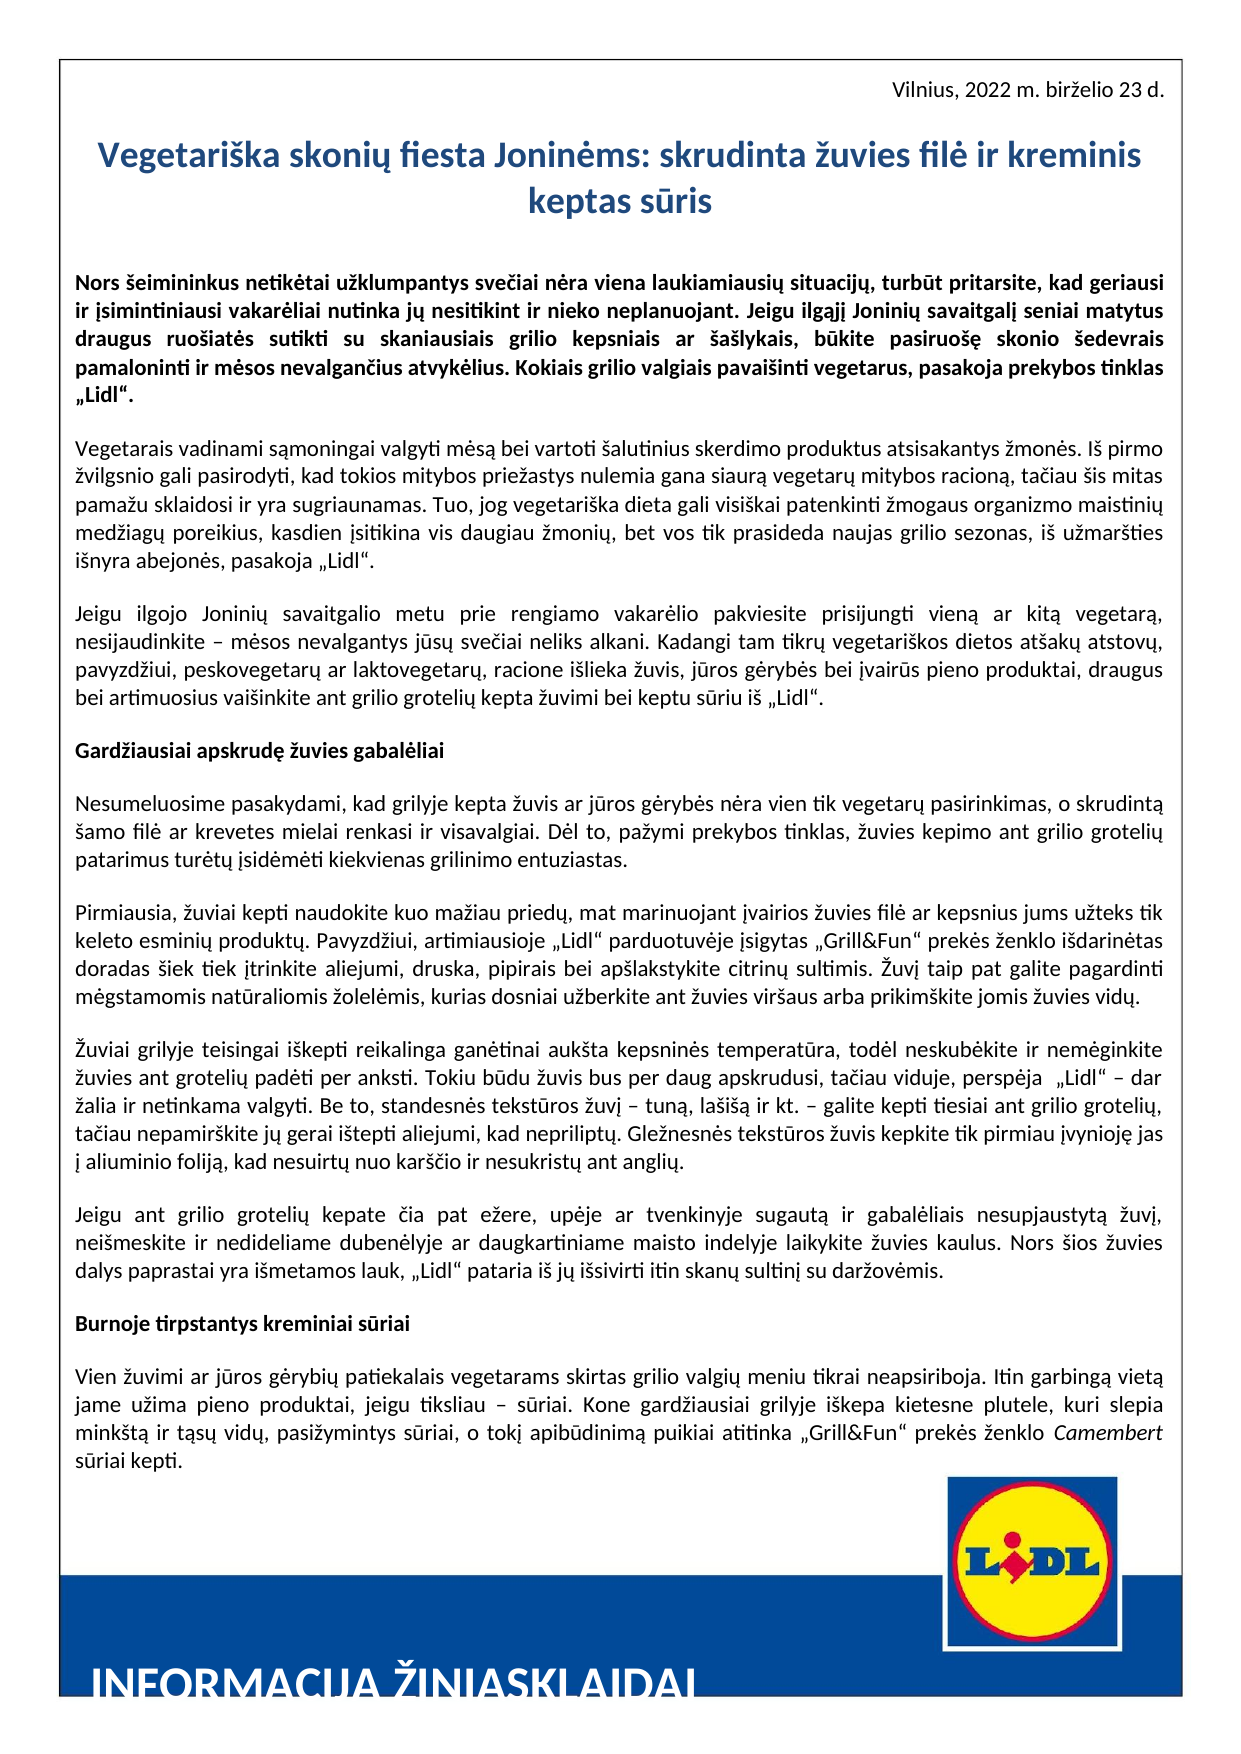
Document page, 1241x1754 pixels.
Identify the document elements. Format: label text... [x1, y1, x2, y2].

text Nesumeluosime pasakydami, kad grilyje kepta žuvis ar jūros gėrybės nėra vien tik vegetarų pasirinkimas, o skrudintą šamo filė ar krevetes mielai renkasi ir visavalgiai. Dėl to, pažymi prekybos tinklas, žuvies kepimo ant grilio grotelių patarimus turėtų įsidėmėti kiekvienas grilinimo entuziastas. [75, 789, 1165, 873]
text Jeigu ant grilio grotelių kepate čia pat ežere, upėje ar tvenkinyje sugautą ir gabalėliais nesupjaustytą žuvį, neišmeskite ir nedideliame dubenėlyje ar daugkartiniame maisto indelyje laikykite žuvies kaulus. Nors šios žuvies dalys paprastai yra išmetamos lauk, „Lidl“ pataria iš jų išsivirti itin skanų sultinį su daržovėmis. [75, 1200, 1165, 1284]
text Pirmiausia, žuviai kepti naudokite kuo mažiau priedų, mat marinuojant įvairios žuvies filė ar kepsnius jums užteks tik keleto esminių produktų. Pavyzdžiui, artimiausioje „Lidl“ parduotuvėje įsigytas „Grill&Fun“ prekės ženklo išdarinėtas doradas šiek tiek įtrinkite aliejumi, druska, pipirais bei apšlakstykite citrinų sultimis. Žuvį taip pat galite pagardinti mėgstamomis natūraliomis žolelėmis, kurias dosniai užberkite ant žuvies viršaus arba prikimškite jomis žuvies vidų. [75, 898, 1165, 1010]
picture [0, 0, 1241, 1754]
text Žuviai grilyje teisingai iškepti reikalinga ganėtinai aukšta kepsninės temperatūra, todėl neskubėkite ir nemėginkite žuvies ant grotelių padėti per anksti. Tokiu būdu žuvis bus per daug apskrudusi, tačiau viduje, perspėja „Lidl“ – dar žalia ir netinkama valgyti. Be to, standesnės tekstūros žuvį – tuną, lašišą ir kt. – galite kepti tiesiai ant grilio grotelių, tačiau nepamirškite jų gerai ištepti aliejumi, kad nepriliptų. Gležnesnės tekstūros žuvis kepkite tik pirmiau įvynioję jas į aliuminio foliją, kad nesuirtų nuo karščio ir nesukristų ant anglių. [75, 1035, 1165, 1175]
text Gardžiausiai apskrudę žuvies gabalėliai [75, 736, 1165, 764]
text Burnoje tirpstantys kreminiai sūriai [75, 1309, 1165, 1337]
text Nors šeimininkus netikėtai užklumpantys svečiai nėra viena laukiamiausių situacijų, turbūt pritarsite, kad geriausi ir įsimintiniausi vakarėliai nutinka jų nesitikint ir nieko neplanuojant. Jeigu ilgąjį Joninių savaitgalį seniai matytus draugus ruošiatės sutikti su skaniausiais grilio kepsniais ar šašlykais, būkite pasiruošę skonio šedevrais pamaloninti ir mėsos nevalgančius atvykėlius. Kokiais grilio valgiais pavaišinti vegetarus, pasakoja prekybos tinklas „Lidl“. [75, 268, 1165, 409]
text Vegetarais vadinami sąmoningai valgyti mėsą bei vartoti šalutinius skerdimo produktus atsisakantys žmonės. Iš pirmo žvilgsnio gali pasirodyti, kad tokios mitybos priežastys nulemia gana siaurą vegetarų mitybos racioną, tačiau šis mitas pamažu sklaidosi ir yra sugriaunamas. Tuo, jog vegetariška dieta gali visiškai patenkinti žmogaus organizmo maistinių medžiagų poreikius, kasdien įsitikina vis daugiau žmonių, bet vos tik prasideda naujas grilio sezonas, iš užmaršties išnyra abejonės, pasakoja „Lidl“. [75, 434, 1165, 574]
text Vilnius, 2022 m. birželio 23 d. [75, 75, 1165, 103]
text Jeigu ilgojo Joninių savaitgalio metu prie rengiamo vakarėlio pakviesite prisijungti vieną ar kitą vegetarą, nesijaudinkite – mėsos nevalgantys jūsų svečiai neliks alkani. Kadangi tam tikrų vegetariškos dietos atšakų atstovų, pavyzdžiui, peskovegetarų ar laktovegetarų, racione išlieka žuvis, jūros gėrybės bei įvairūs pieno produktai, draugus bei artimuosius vaišinkite ant grilio grotelių kepta žuvimi bei keptu sūriu iš „Lidl“. [75, 599, 1165, 711]
text Vegetariška skonių fiesta Joninėms: skrudinta žuvies filė ir kreminis keptas sūris [75, 131, 1165, 223]
text Vien žuvimi ar jūros gėrybių patiekalais vegetarams skirtas grilio valgių meniu tikrai neapsiriboja. Itin garbingą vietą jame užima pieno produktai, jeigu tiksliau – sūriai. Kone gardžiausiai grilyje iškepa kietesne plutele, kuri slepia minkštą ir tąsų vidų, pasižymintys sūriai, o tokį apibūdinimą puikiai atitinka „Grill&Fun“ prekės ženklo Camembert sūriai kepti. [75, 1362, 1165, 1474]
